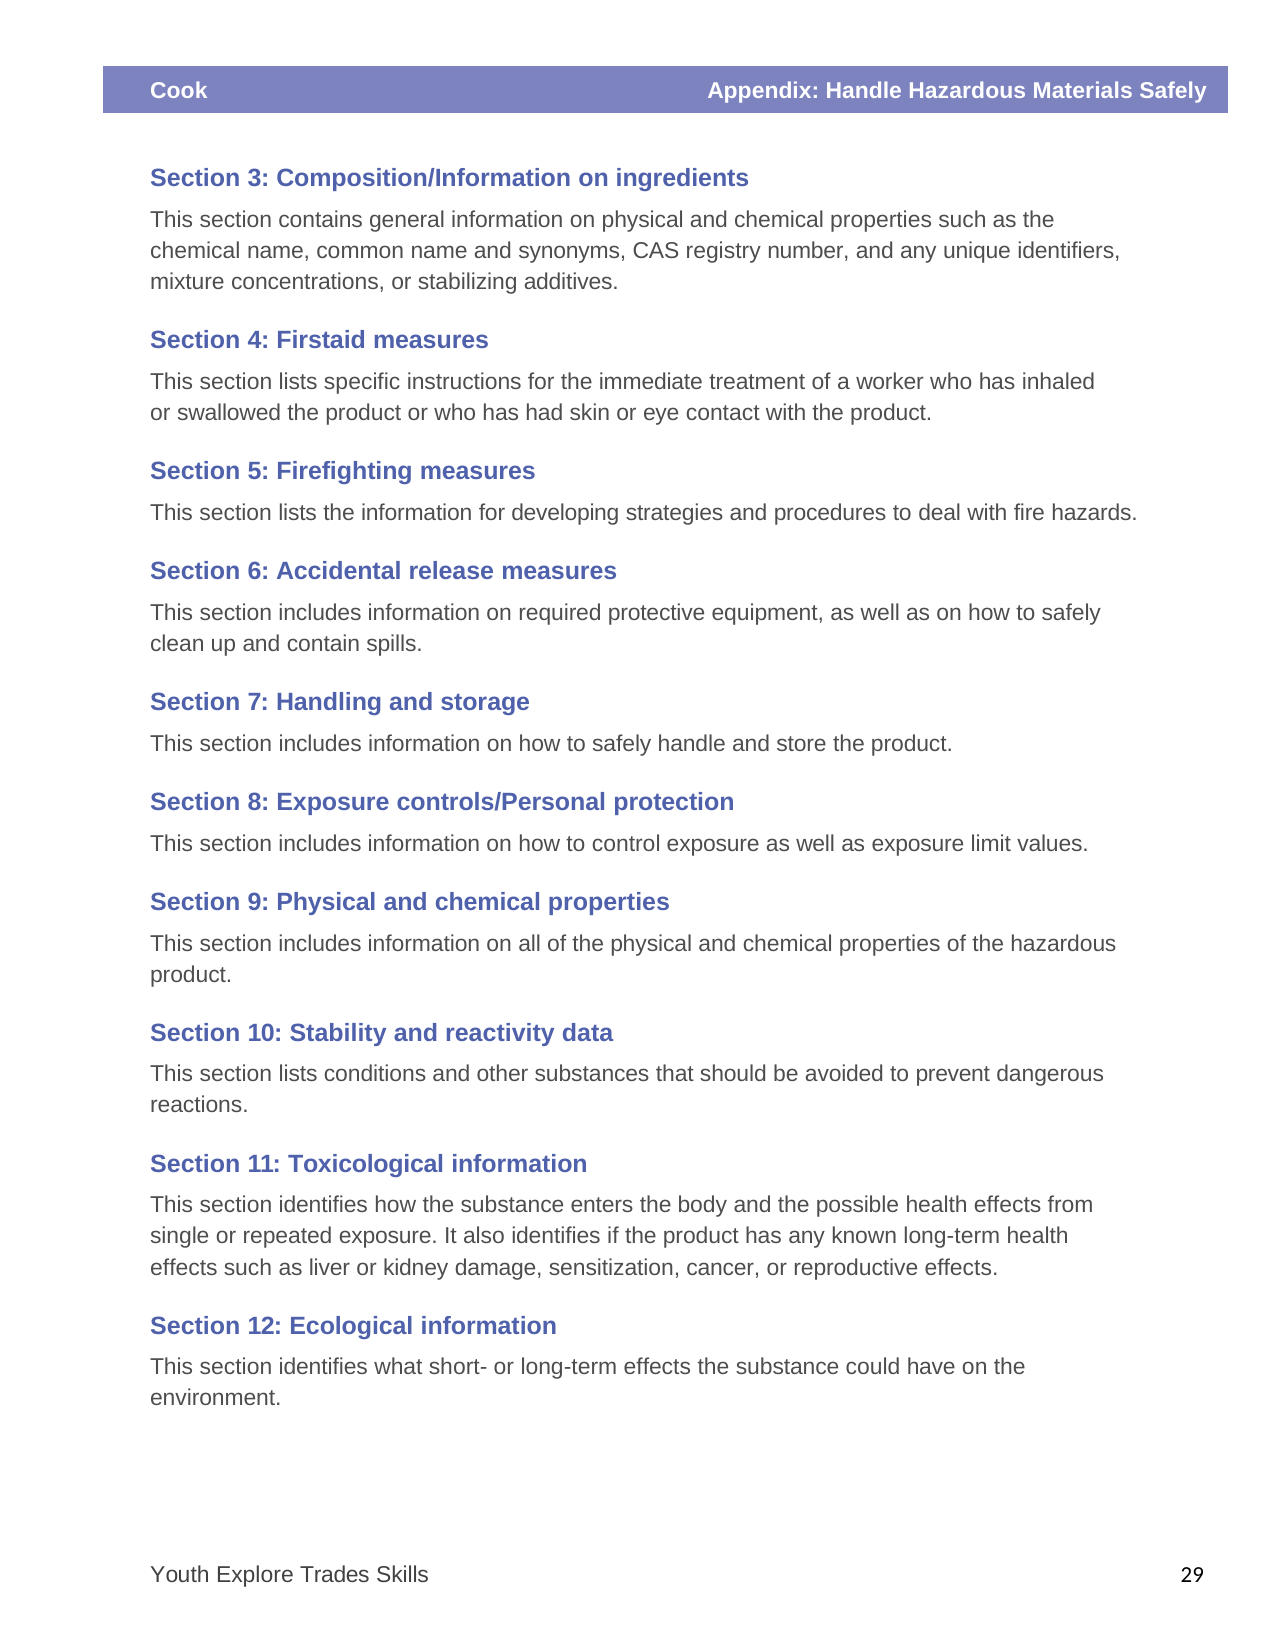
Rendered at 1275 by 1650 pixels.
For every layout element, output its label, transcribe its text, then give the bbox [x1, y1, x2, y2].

text This section includes information on all of the physical and chemical properties of the hazardous product. [150, 929, 1179, 987]
subtitle Section 10: Stability and reactivity data [150, 1018, 1239, 1047]
subtitle Section 8: Exposure controls/Personal protection [150, 787, 1239, 816]
subtitle Section 3: Composition/Information on ingredients [150, 163, 1239, 192]
text This section lists the information for developing strategies and procedures to deal with fire hazards. [150, 499, 1239, 525]
subtitle Section 4: Firstaid measures [150, 325, 1239, 354]
text This section lists specific instructions for the immediate treatment of a worker who has inhaled or swallowed the product or who has had skin or eye contact with the product. [150, 368, 1103, 425]
text This section identifies how the substance enters the body and the possible health effects from single or repeated exposure. It also identifies if the product has any known long-term health effects such as liver or kidney damage, sensitization, cancer, or reproductive effects. [150, 1191, 1123, 1280]
subtitle Section 11: Toxicological information [150, 1149, 1239, 1178]
text This section includes information on how to control exposure as well as exposure limit values. [150, 829, 1239, 856]
text This section lists conditions and other substances that should be avoided to prevent dangerous reactions. [150, 1060, 1179, 1118]
subtitle Section 5: Firefighting measures [150, 456, 1239, 485]
text This section includes information on how to safely handle and store the product. [150, 730, 1239, 756]
text This section identifies what short- or long-term effects the substance could have on the environment. [150, 1353, 1123, 1411]
text This section includes information on required protective equipment, as well as on how to safely clean up and contain spills. [150, 599, 1123, 656]
text This section contains general information on physical and chemical properties such as the chemical name, common name and synonyms, CAS registry number, and any unique identifiers, mixture concentrations, or stabilizing additives. [150, 206, 1123, 294]
subtitle Section 7: Handling and storage [150, 687, 1239, 716]
subtitle Section 12: Ecological information [150, 1311, 1239, 1339]
subtitle Section 9: Physical and chemical properties [150, 887, 1239, 916]
subtitle Section 6: Accidental release measures [150, 556, 1239, 585]
